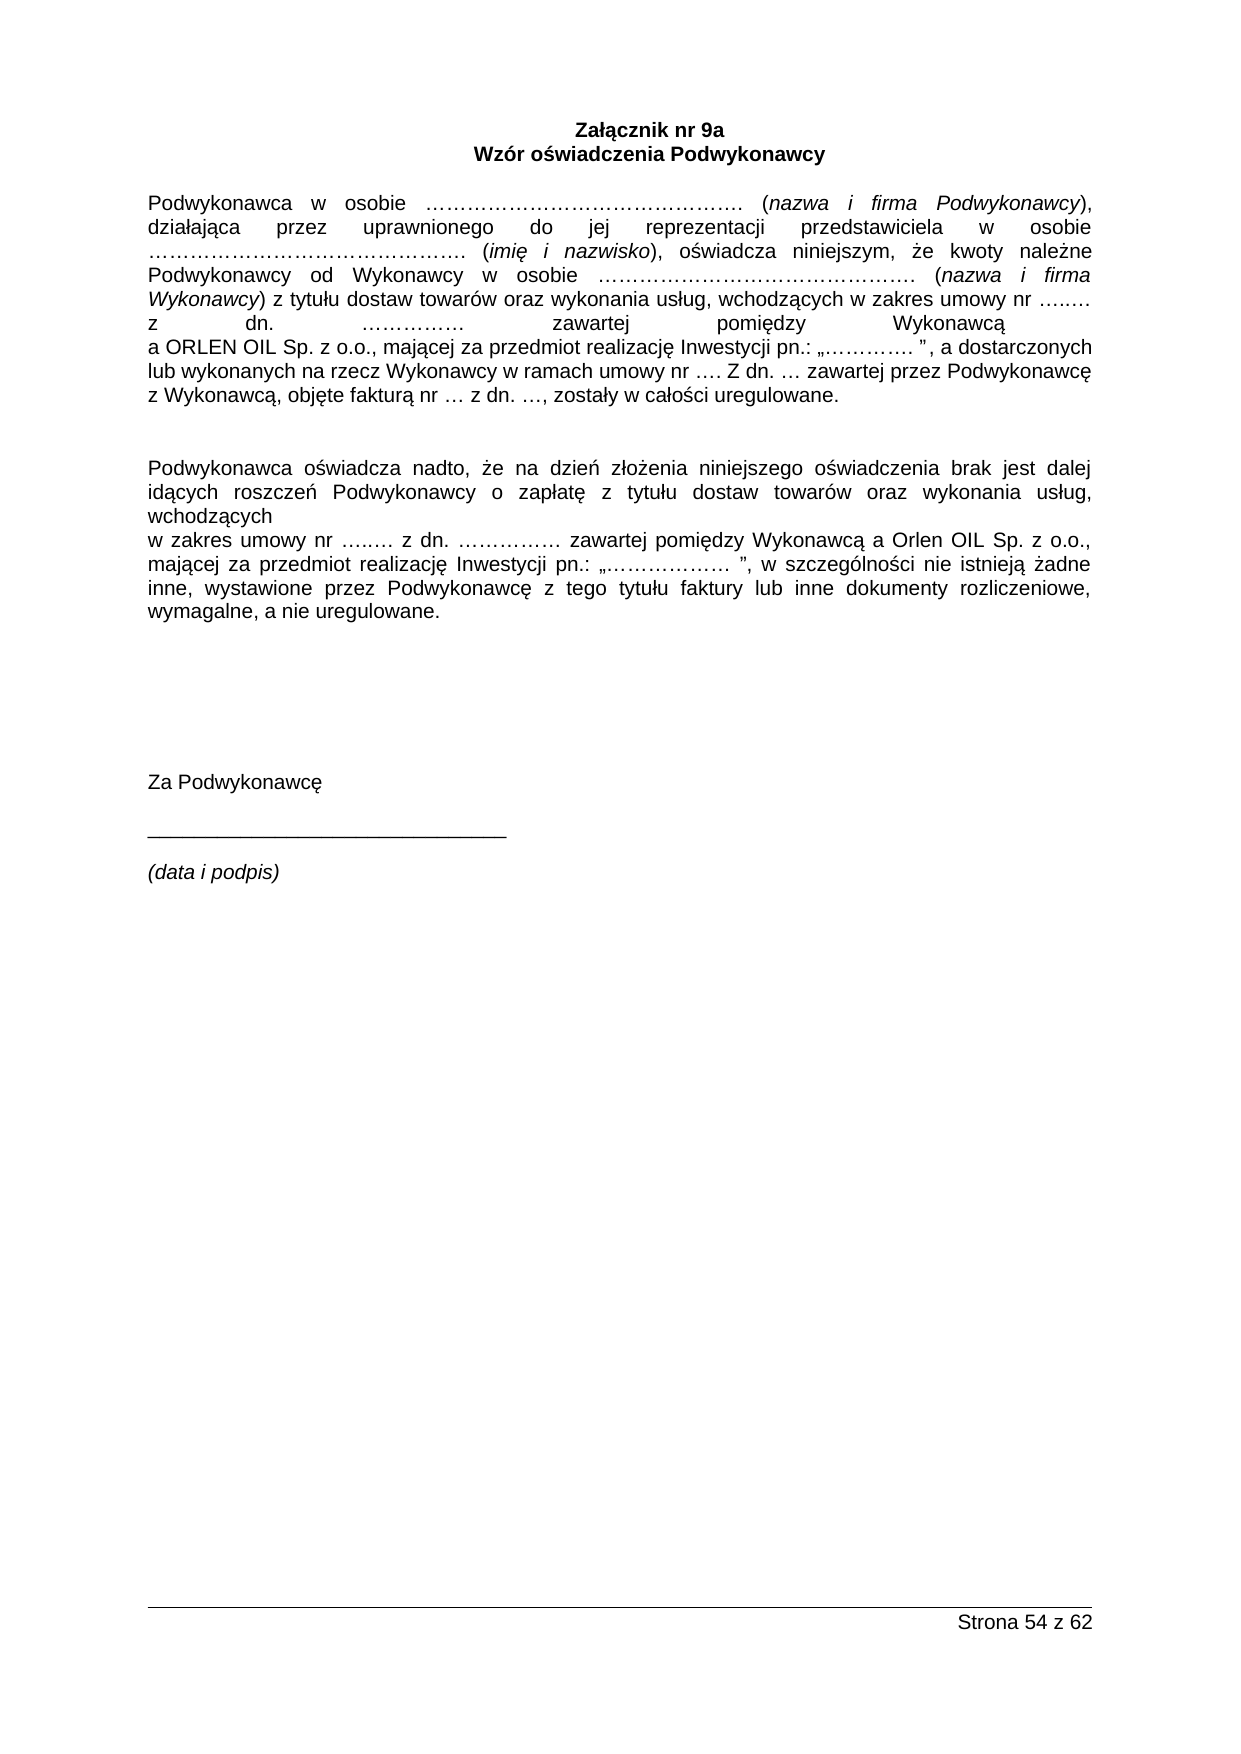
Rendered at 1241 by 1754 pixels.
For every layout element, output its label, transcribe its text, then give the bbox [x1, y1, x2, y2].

text Podwykonawca oświadcza nadto, że na dzień złożenia niniejszego oświadczenia brak jest dalej idących roszczeń Podwykonawcy o zapłatę z tytułu dostaw towarów oraz wykonania usług, wchodzących w zakres umowy nr …..… z dn. …………… zawartej pomiędzy Wykonawcą a Orlen OIL Sp. z o.o., mającej za przedmiot realizację Inwestycji pn.: „……………… ”, w szczególności nie istnieją żadne inne, wystawione przez Podwykonawcę z tego tytułu faktury lub inne dokumenty rozliczeniowe, wymagalne, a nie uregulowane. [148, 456, 1092, 623]
text _______________________________ [148, 815, 1092, 839]
text Za Podwykonawcę [148, 770, 1092, 794]
subtitle Załącznik nr 9a Wzór oświadczenia Podwykonawcy [207, 118, 1092, 166]
text (data i podpis) [148, 860, 1092, 884]
text Podwykonawca w osobie ………………………………………. (nazwa i firma Podwykonawcy), działająca przez uprawnionego do jej reprezentacji przedstawiciela w osobie ………………………………………. (imię i nazwisko), oświadcza niniejszym, że kwoty należne Podwykonawcy od Wykonawcy w osobie ………………………………………. (nazwa i firma Wykonawcy) z tytułu dostaw towarów oraz wykonania usług, wchodzących w zakres umowy nr …..… z dn. …………… zawartej pomiędzy Wykonawcą a ORLEN OIL Sp. z o.o., mającej za przedmiot realizację Inwestycji pn.: „…………. ”, a dostarczonych lub wykonanych na rzecz Wykonawcy w ramach umowy nr …. Z dn. … zawartej przez Podwykonawcę z Wykonawcą, objęte fakturą nr … z dn. …, zostały w całości uregulowane. [148, 191, 1092, 407]
